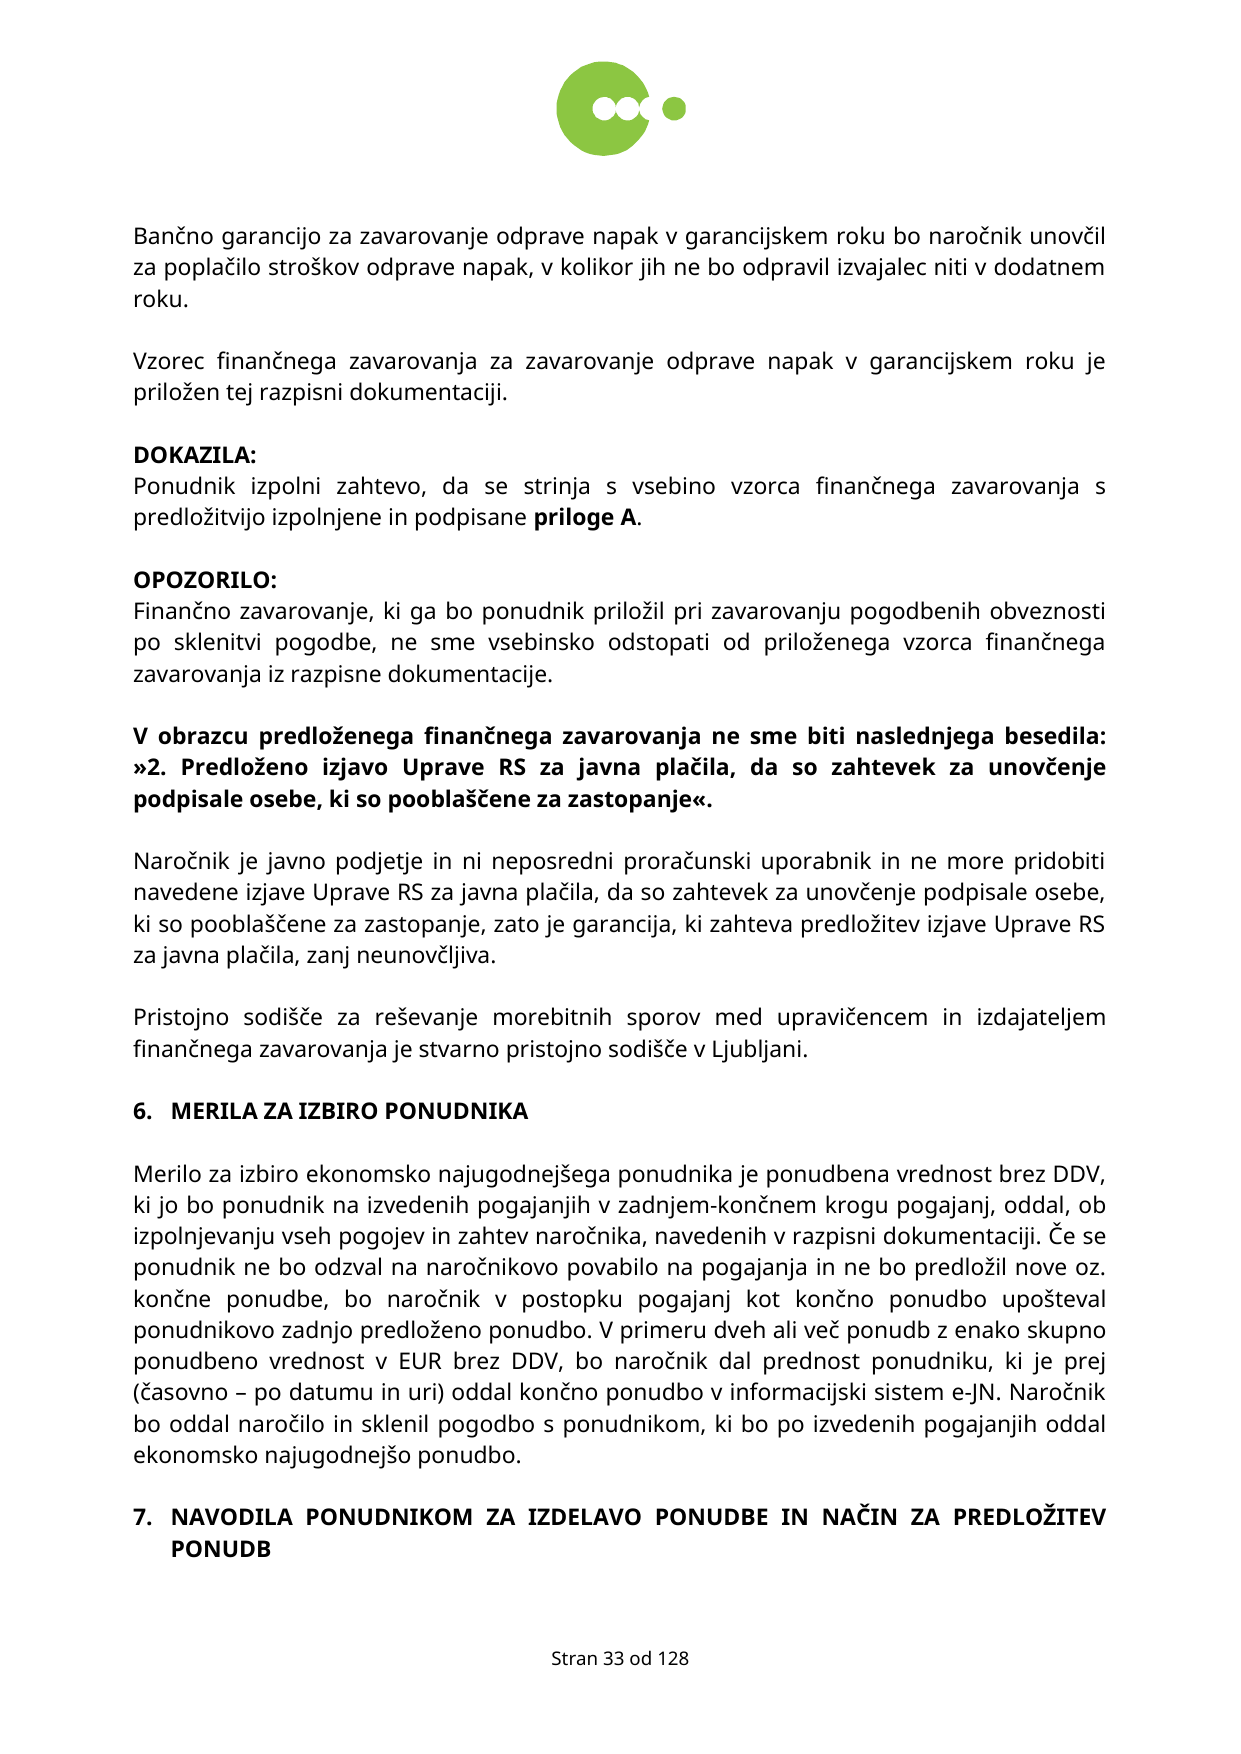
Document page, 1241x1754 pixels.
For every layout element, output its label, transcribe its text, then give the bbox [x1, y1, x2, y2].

text Vzorec finančnega zavarovanja za zavarovanje odprave napak v garancijskem roku je priložen tej razpisni dokumentaciji. [133, 345, 1107, 408]
list MERILA ZA IZBIRO PONUDNIKA [133, 1095, 1107, 1126]
text DOKAZILA: [133, 439, 1107, 470]
text Naročnik je javno podjetje in ni neposredni proračunski uporabnik in ne more pridobiti navedene izjave Uprave RS za javna plačila, da so zahtevek za unovčenje podpisale osebe, ki so pooblaščene za zastopanje, zato je garancija, ki zahteva predložitev izjave Uprave RS za javna plačila, zanj neunovčljiva. [133, 845, 1107, 970]
list NAVODILA PONUDNIKOM ZA IZDELAVO PONUDBE IN NAČIN ZA PREDLOŽITEV PONUDB [133, 1501, 1107, 1564]
text OPOZORILO: [133, 564, 1107, 595]
text V obrazcu predloženega finančnega zavarovanja ne sme biti naslednjega besedila: »2. Predloženo izjavo Uprave RS za javna plačila, da so zahtevek za unovčenje podpisale osebe, ki so pooblaščene za zastopanje«. [133, 720, 1107, 814]
text Pristojno sodišče za reševanje morebitnih sporov med upravičencem in izdajateljem finančnega zavarovanja je stvarno pristojno sodišče v Ljubljani. [133, 1001, 1107, 1064]
text Finančno zavarovanje, ki ga bo ponudnik priložil pri zavarovanju pogodbenih obveznosti po sklenitvi pogodbe, ne sme vsebinsko odstopati od priloženega vzorca finančnega zavarovanja iz razpisne dokumentacije. [133, 595, 1107, 689]
text Merilo za izbiro ekonomsko najugodnejšega ponudnika je ponudbena vrednost brez DDV, ki jo bo ponudnik na izvedenih pogajanjih v zadnjem-končnem krogu pogajanj, oddal, ob izpolnjevanju vseh pogojev in zahtev naročnika, navedenih v razpisni dokumentaciji. Če se ponudnik ne bo odzval na naročnikovo povabilo na pogajanja in ne bo predložil nove oz. končne ponudbe, bo naročnik v postopku pogajanj kot končno ponudbo upošteval ponudnikovo zadnjo predloženo ponudbo. V primeru dveh ali več ponudb z enako skupno ponudbeno vrednost v EUR brez DDV, bo naročnik dal prednost ponudniku, ki je prej (časovno – po datumu in uri) oddal končno ponudbo v informacijski sistem e-JN. Naročnik bo oddal naročilo in sklenil pogodbo s ponudnikom, ki bo po izvedenih pogajanjih oddal ekonomsko najugodnejšo ponudbo. [133, 1158, 1107, 1470]
text Bančno garancijo za zavarovanje odprave napak v garancijskem roku bo naročnik unovčil za poplačilo stroškov odprave napak, v kolikor jih ne bo odpravil izvajalec niti v dodatnem roku. [133, 220, 1107, 314]
text Ponudnik izpolni zahtevo, da se strinja s vsebino vzorca finančnega zavarovanja s predložitvijo izpolnjene in podpisane priloge A. [133, 470, 1107, 533]
